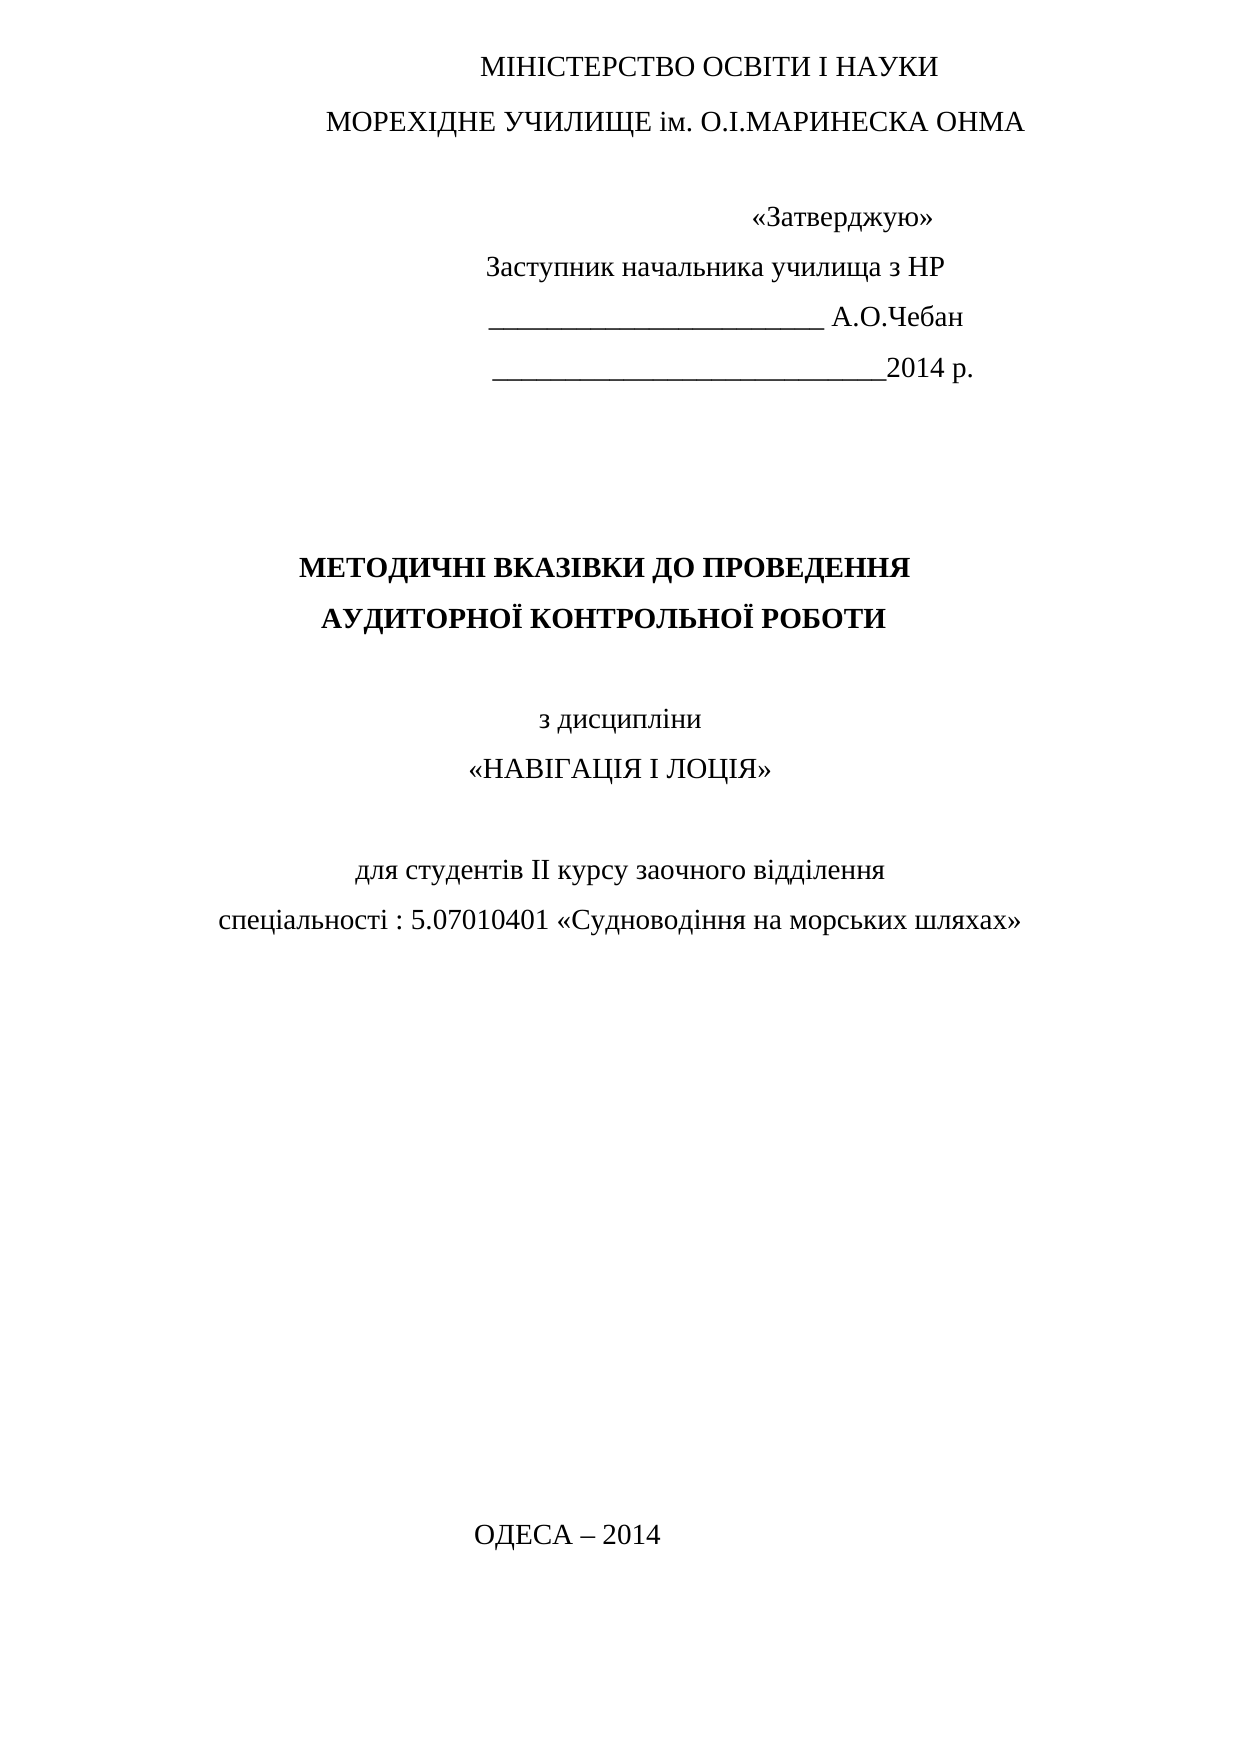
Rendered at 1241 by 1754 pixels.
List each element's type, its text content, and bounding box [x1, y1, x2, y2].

text ОДЕСА – 2014 [0, 1517, 1240, 1550]
text з дисципліни [0, 701, 1240, 735]
text для студентів II курсу заочного відділення [0, 852, 1240, 885]
text ___________________________2014 р. [0, 350, 1240, 383]
text «НАВІГАЦІЯ І ЛОЦІЯ» [0, 751, 1240, 785]
text «Затверджую» [0, 199, 1240, 233]
text МОРЕХІДНЕ УЧИЛИЩЕ ім. О.І.МАРИНЕСКА ОНМА [111, 104, 1240, 137]
text МІНІСТЕРСТВО ОСВІТИ І НАУКИ [133, 49, 1240, 83]
text МЕТОДИЧНІ ВКАЗІВКИ ДО ПРОВЕДЕННЯ [0, 551, 1240, 584]
text АУДИТОРНОЇ КОНТРОЛЬНОЇ РОБОТИ [0, 601, 1240, 634]
text _______________________ А.О.Чебан [0, 299, 1240, 333]
text спеціальності : 5.07010401 «Судноводіння на морських шляхах» [0, 902, 1240, 936]
text Заступник начальника училища з НР [0, 249, 1240, 283]
